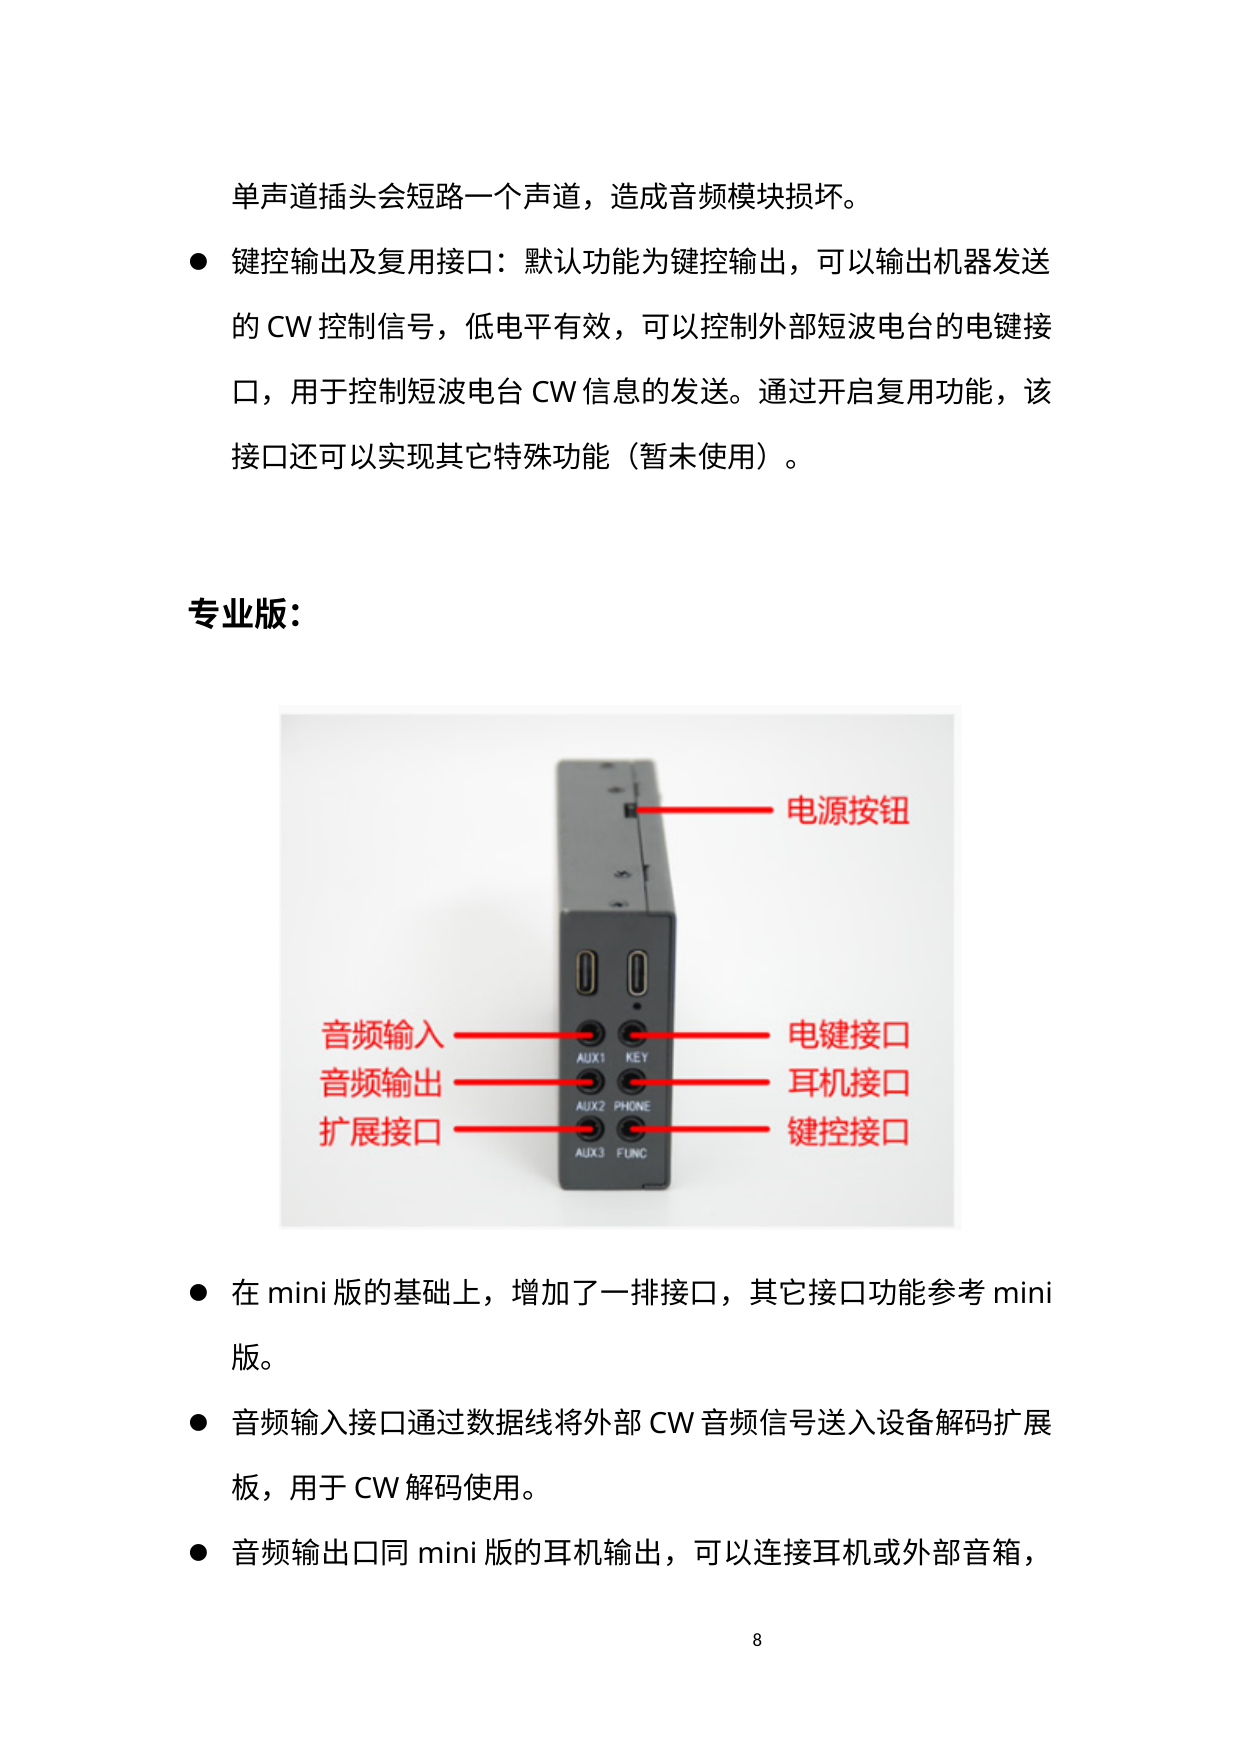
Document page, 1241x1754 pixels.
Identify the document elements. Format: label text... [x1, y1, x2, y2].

picture [278, 705, 962, 1230]
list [187, 1518, 1053, 1583]
subtitle 专业版： [187, 579, 1053, 644]
list 在mini版的基础上，增加了一排接口，其它接口功能参考mini版。 [187, 1258, 1053, 1388]
list 音频输入接口通过数据线将外部CW音频信号送入设备解码扩展板，用于CW解码使用。 [187, 1388, 1053, 1518]
list 键控输出及复用接口：默认功能为键控输出，可以输出机器发送的CW控制信号，低电平有效，可以控制外部短波电台的电键接口，用于控制短波电台CW信息的发送。通过开启复用功能，该接口还可以实现其它特殊功能（暂未使用）。 [187, 227, 1053, 487]
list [187, 162, 1053, 227]
